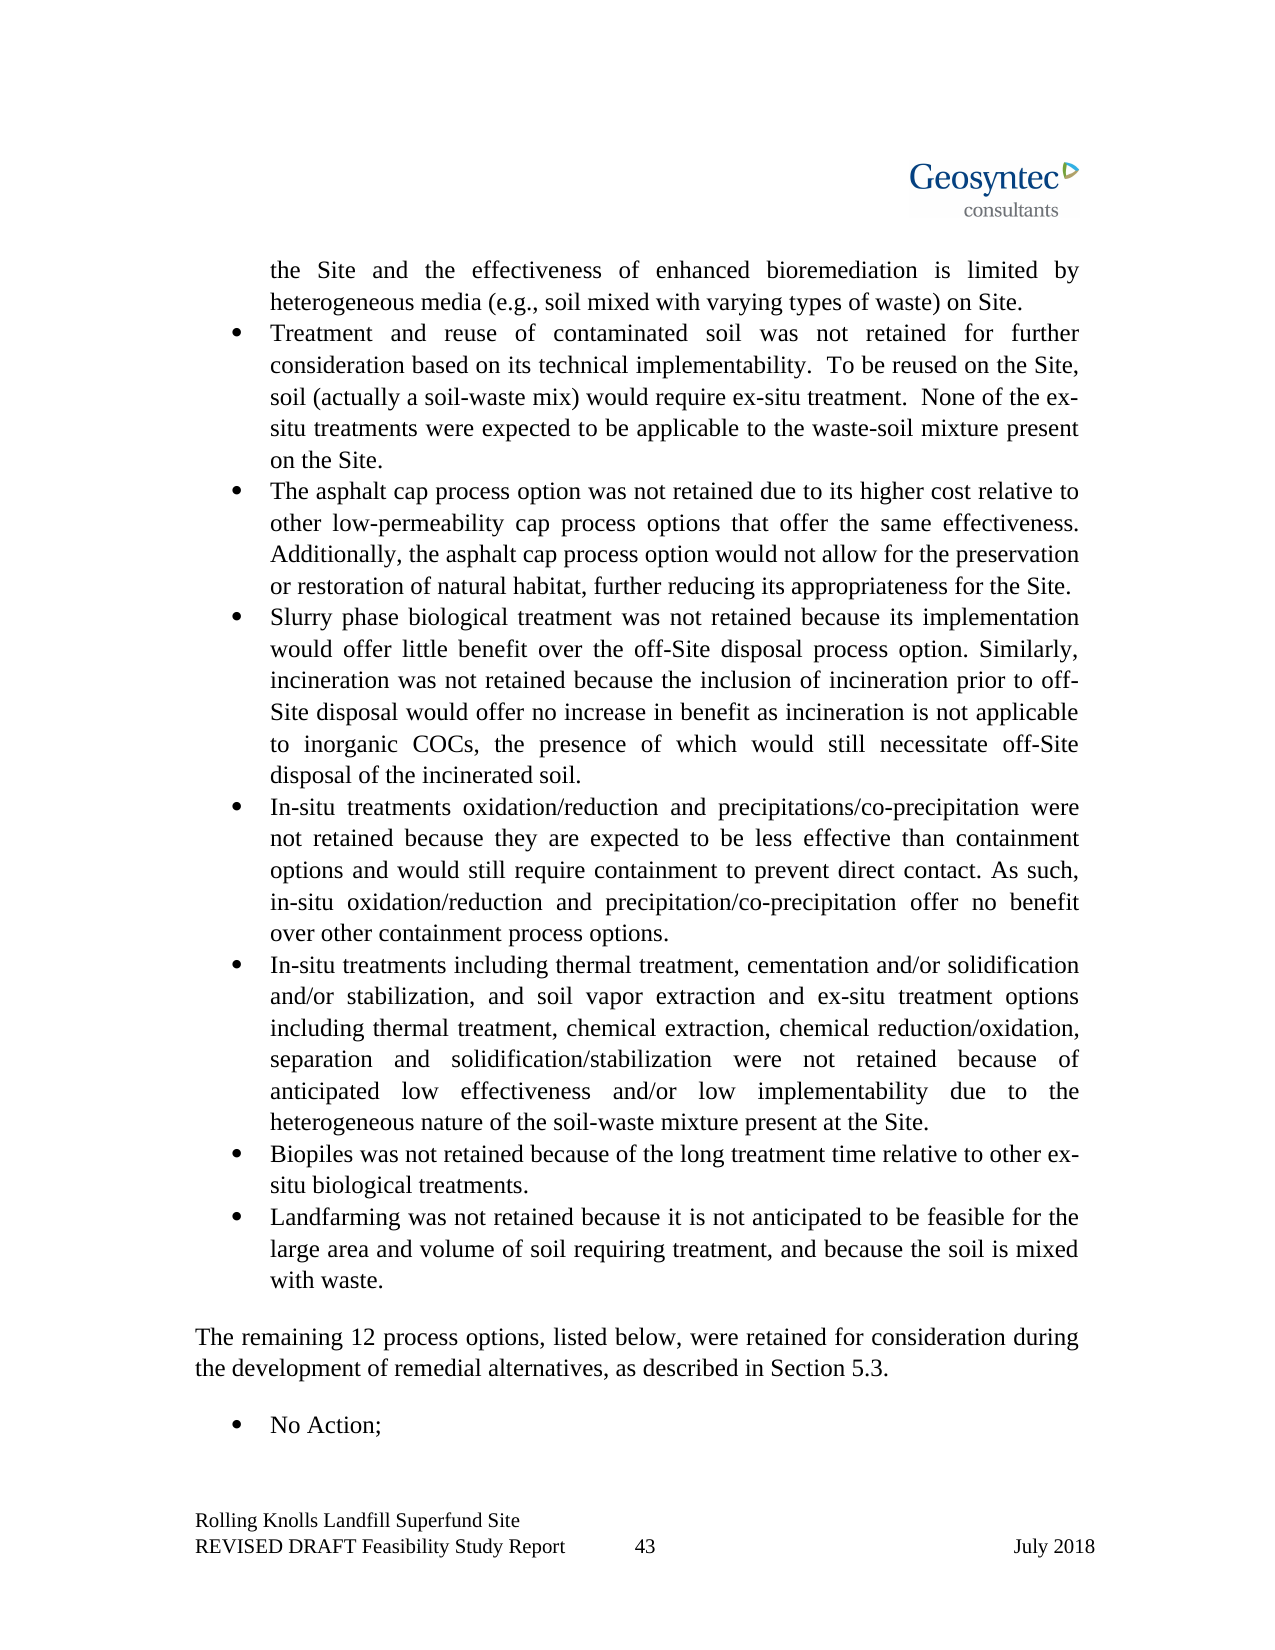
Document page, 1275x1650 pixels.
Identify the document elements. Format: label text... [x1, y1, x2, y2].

text The remaining 12 process options, listed below, were retained for consideration during the development of remedial alternatives, as described in Section 5.3. [195, 1322, 1080, 1382]
list Biopiles was not retained because of the long treatment time relative to other ex-situ biological treatments. [232, 1139, 1080, 1199]
list The asphalt cap process option was not retained due to its higher cost relative to other low-permeability cap process options that offer the same effectiveness. Additionally, the asphalt cap process option would not allow for the preservation or restoration of natural habitat, further reducing its appropriateness for the Site. [232, 476, 1080, 600]
list No Action; [232, 1410, 1080, 1439]
list In-situ treatments including thermal treatment, cementation and/or solidification and/or stabilization, and soil vapor extraction and ex-situ treatment options including thermal treatment, chemical extraction, chemical reduction/oxidation, separation and solidification/stabilization were not retained because of anticipated low effectiveness and/or low implementability due to the heterogeneous nature of the soil-waste mixture present at the Site. [232, 950, 1080, 1136]
list In-situ treatments oxidation/reduction and precipitations/co-precipitation were not retained because they are expected to be less effective than containment options and would still require containment to prevent direct contact. As such, in-situ oxidation/reduction and precipitation/co-precipitation offer no benefit over other containment process options. [232, 792, 1080, 947]
list Landfarming was not retained because it is not anticipated to be feasible for the large area and volume of soil requiring treatment, and because the soil is mixed with waste. [232, 1202, 1080, 1294]
list Slurry phase biological treatment was not retained because its implementation would offer little benefit over the off-Site disposal process option. Similarly, incineration was not retained because the inclusion of incineration prior to off-Site disposal would offer no increase in benefit as incineration is not applicable to inorganic COCs, the presence of which would still necessitate off-Site disposal of the incinerated soil. [232, 602, 1080, 789]
list Treatment and reuse of contaminated soil was not retained for further consideration based on its technical implementability. To be reused on the Site, soil (actually a soil-waste mix) would require ex-situ treatment. None of the ex-situ treatments were expected to be applicable to the waste-soil mixture present on the Site. [232, 318, 1080, 473]
picture [908, 160, 1080, 218]
